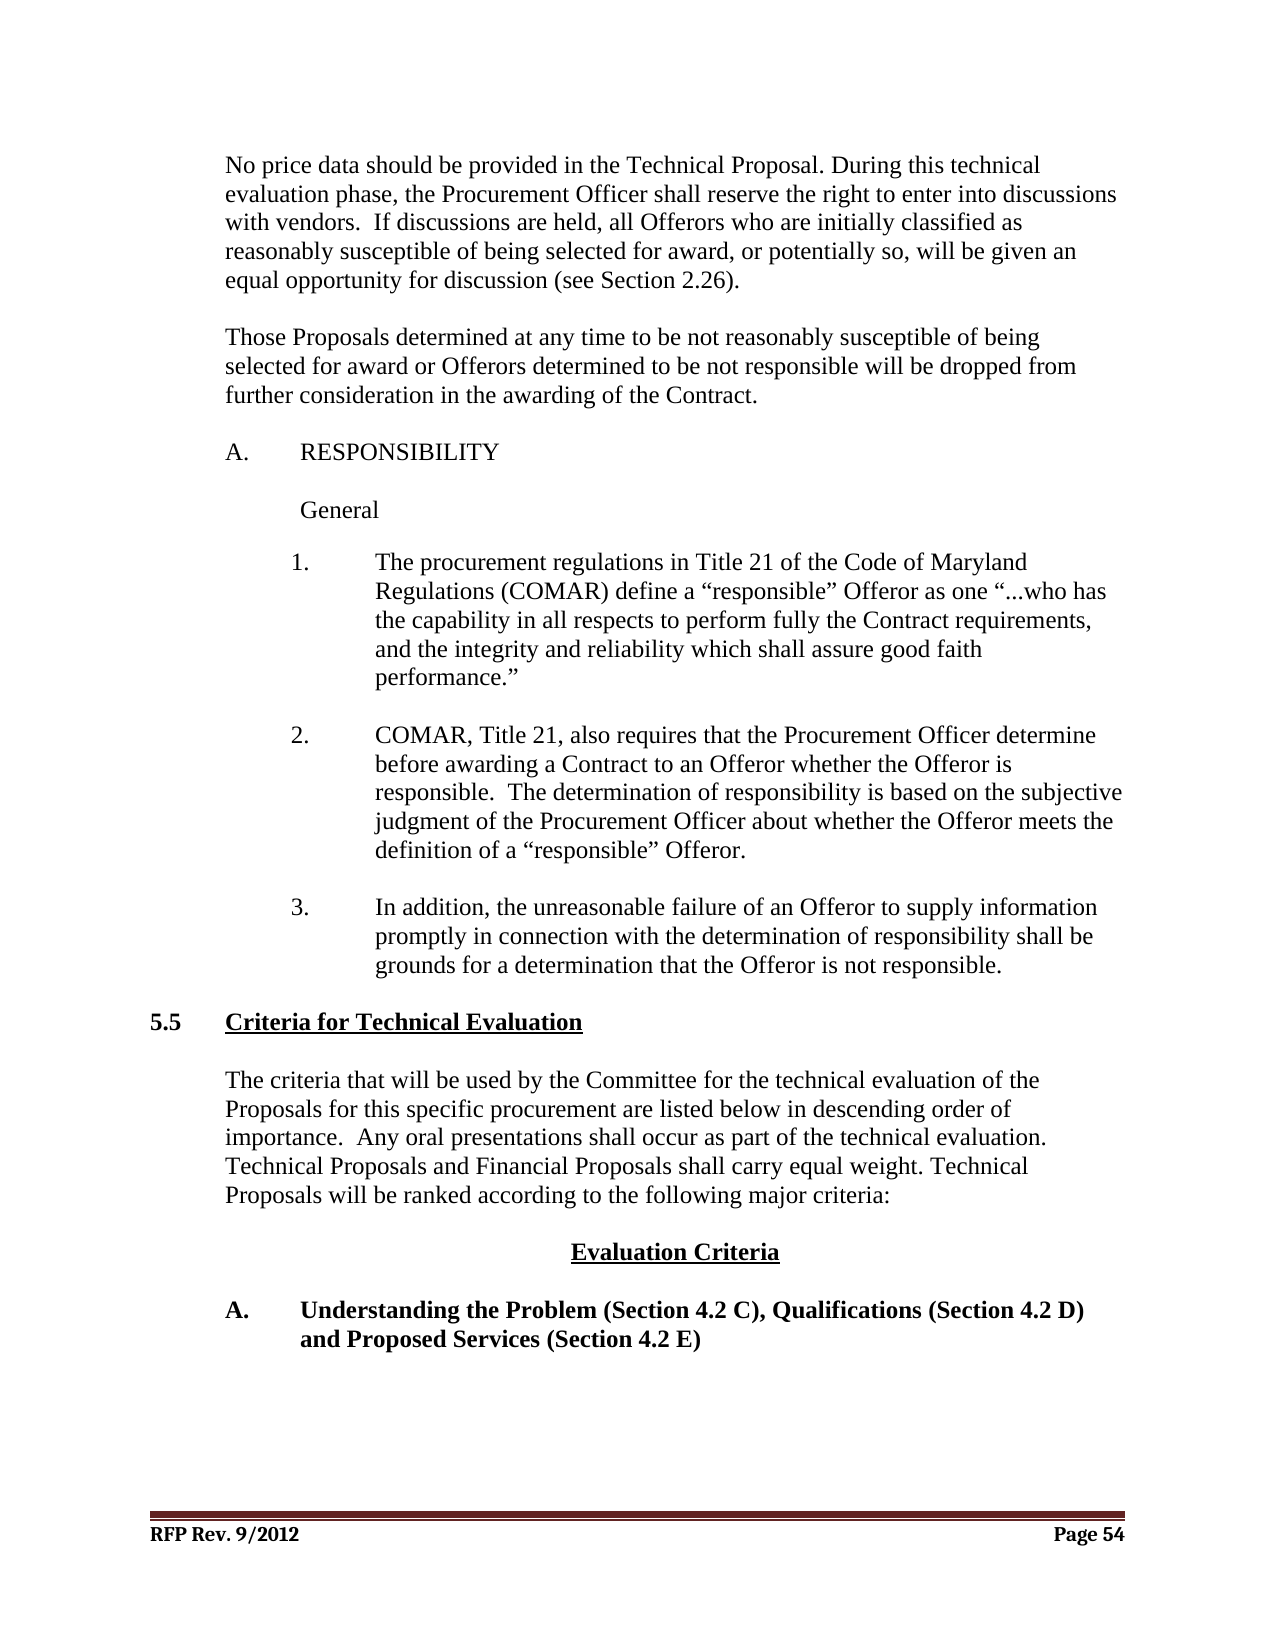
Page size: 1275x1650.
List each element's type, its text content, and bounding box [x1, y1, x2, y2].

text 5.5 Criteria for Technical Evaluation [150, 1007, 1125, 1036]
text The criteria that will be used by the Committee for the technical evaluation of the Proposals for this specific procurement are listed below in descending order of importance. Any oral presentations shall occur as part of the technical evaluation. Technical Proposals and Financial Proposals shall carry equal weight. Technical Proposals will be ranked according to the following major criteria: [225, 1065, 1125, 1209]
list In addition, the unreasonable failure of an Offeror to supply information promptly in connection with the determination of responsibility shall be grounds for a determination that the Offeror is not responsible. [291, 892, 1125, 979]
list The procurement regulations in Title 21 of the Code of Maryland Regulations (COMAR) define a “responsible” Offeror as one “...who has the capability in all respects to perform fully the Contract requirements, and the integrity and reliability which shall assure good faith performance.” [291, 547, 1125, 691]
text General [150, 495, 1125, 547]
list COMAR, Title 21, also requires that the Procurement Officer determine before awarding a Contract to an Offeror whether the Offeror is responsible. The determination of responsibility is based on the subjective judgment of the Procurement Officer about whether the Offeror meets the definition of a “responsible” Offeror. [291, 720, 1125, 864]
text Evaluation Criteria [225, 1237, 1125, 1266]
subtitle Understanding the Problem (Section 4.2 C), Qualifications (Section 4.2 D) and Proposed Services (Section 4.2 E) [225, 1295, 1125, 1352]
text A. RESPONSIBILITY [150, 437, 1125, 466]
text Those Proposals determined at any time to be not reasonably susceptible of being selected for award or Offerors determined to be not responsible will be dropped from further consideration in the awarding of the Contract. [225, 322, 1125, 409]
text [225, 150, 1125, 294]
